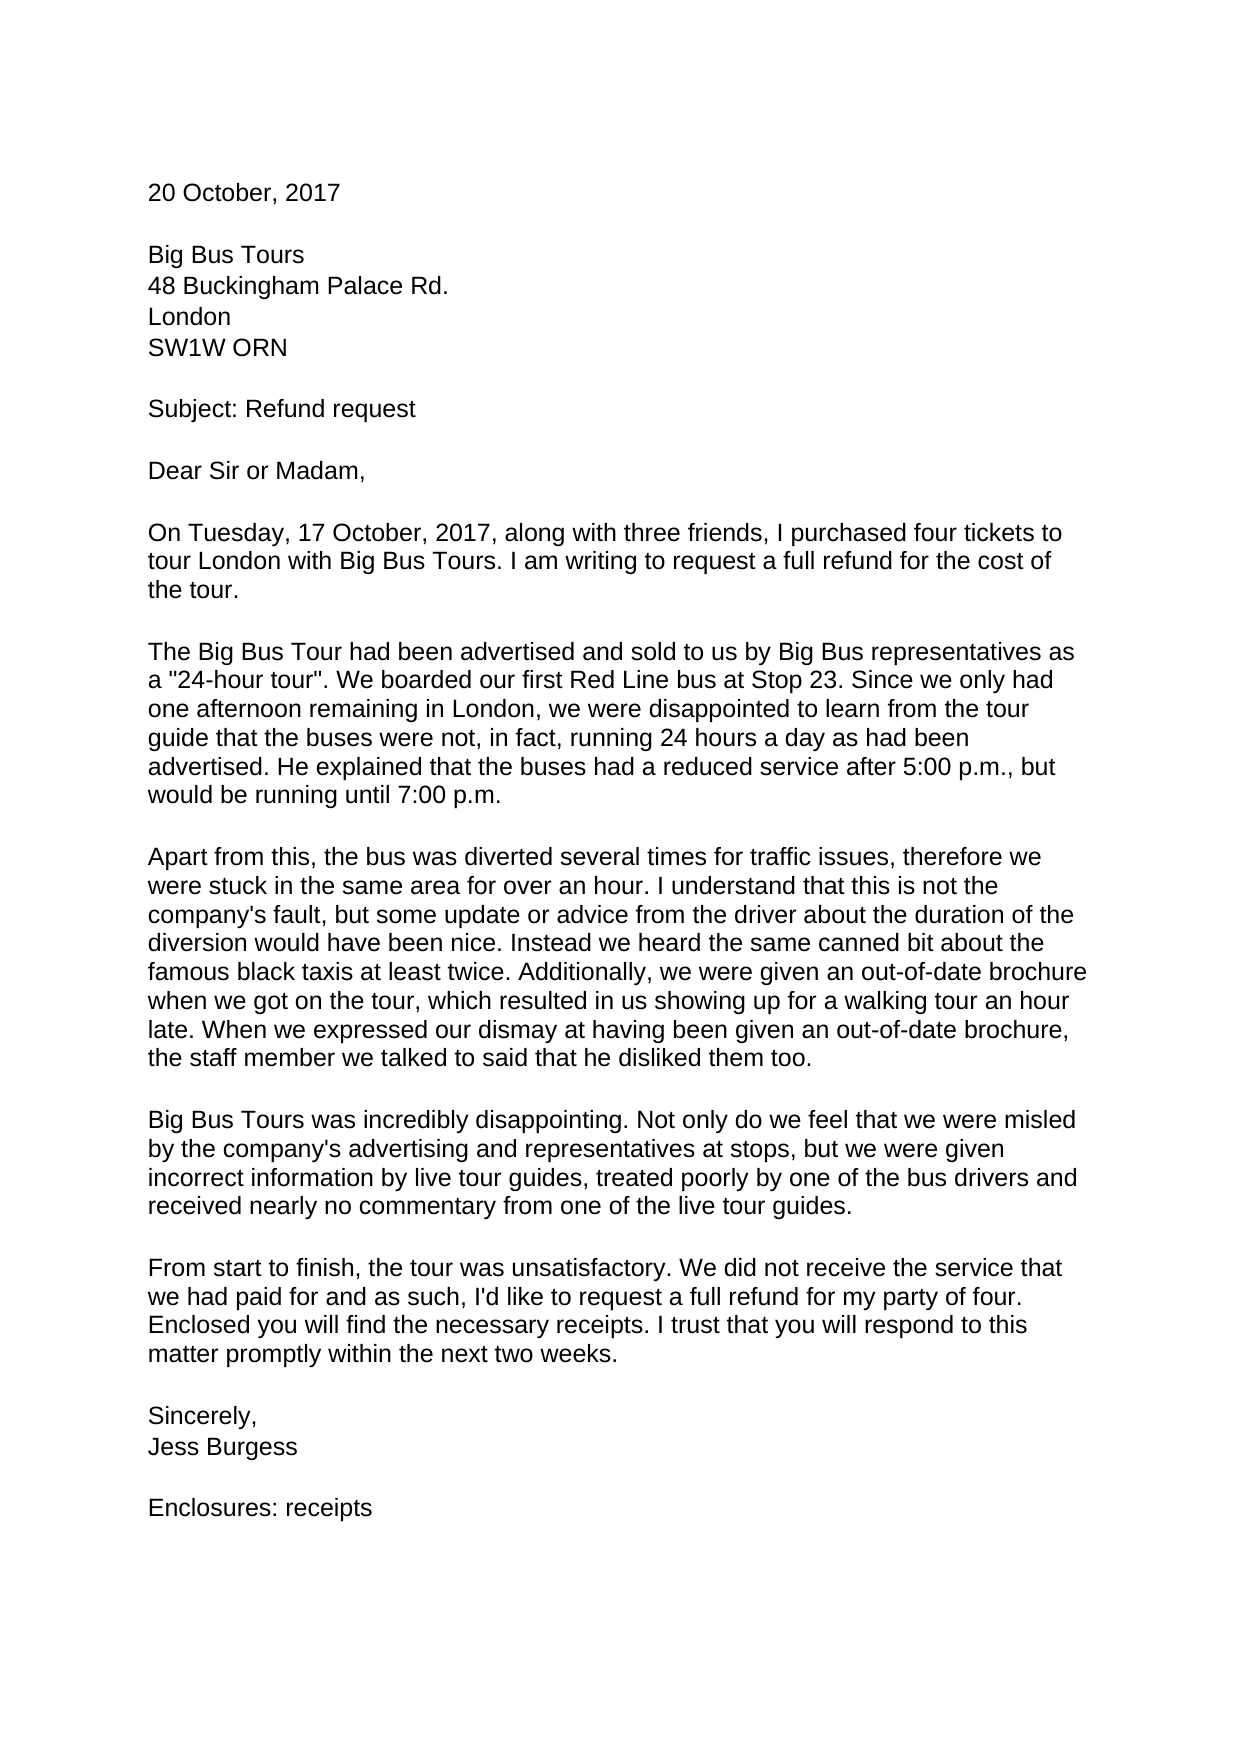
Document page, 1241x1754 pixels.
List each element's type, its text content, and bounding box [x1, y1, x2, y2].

text 48 Buckingham Palace Rd. [148, 271, 1093, 300]
text London [148, 302, 1093, 331]
text Big Bus Tours [148, 240, 1093, 269]
text Jess Burgess [148, 1432, 1093, 1461]
text Apart from this, the bus was diverted several times for traffic issues, therefore we were stuck in the same area for over an hour. I understand that this is not the company's fault, but some update or advice from the driver about the duration of the diversion would have been nice. Instead we heard the same canned bit about the famous black taxis at least twice. Additionally, we were given an out-of-date brochure when we got on the tour, which resulted in us showing up for a walking tour an hour late. When we expressed our dismay at having been given an out-of-date brochure, the staff member we talked to said that he disliked them too. [148, 842, 1093, 1072]
text Dear Sir or Madam, [148, 456, 1093, 485]
text Enclosures: receipts [148, 1493, 1093, 1522]
text SW1W ORN [148, 333, 1093, 361]
text On Tuesday, 17 October, 2017, along with three friends, I purchased four tickets to tour London with Big Bus Tours. I am writing to request a full refund for the cost of the tour. [148, 518, 1093, 604]
text From start to finish, the tour was unsatisfactory. We did not receive the service that we had paid for and as such, I'd like to request a full refund for my party of four. Enclosed you will find the necessary receipts. I trust that you will respond to this matter promptly within the next two weeks. [148, 1253, 1093, 1368]
text Big Bus Tours was incredibly disappointing. Not only do we feel that we were misled by the company's advertising and representatives at stops, but we were given incorrect information by live tour guides, treated poorly by one of the bus drivers and received nearly no commentary from one of the live tour guides. [148, 1105, 1093, 1220]
text Subject: Refund request [148, 394, 1093, 423]
text Sincerely, [148, 1401, 1093, 1430]
text 20 October, 2017 [148, 178, 1093, 207]
text The Big Bus Tour had been advertised and sold to us by Big Bus representatives as a "24-hour tour". We boarded our first Red Line bus at Stop 23. Since we only had one afternoon remaining in London, we were disappointed to learn from the tour guide that the buses were not, in fact, running 24 hours a day as had been advertised. He explained that the buses had a reduced service after 5:00 p.m., but would be running until 7:00 p.m. [148, 637, 1093, 809]
